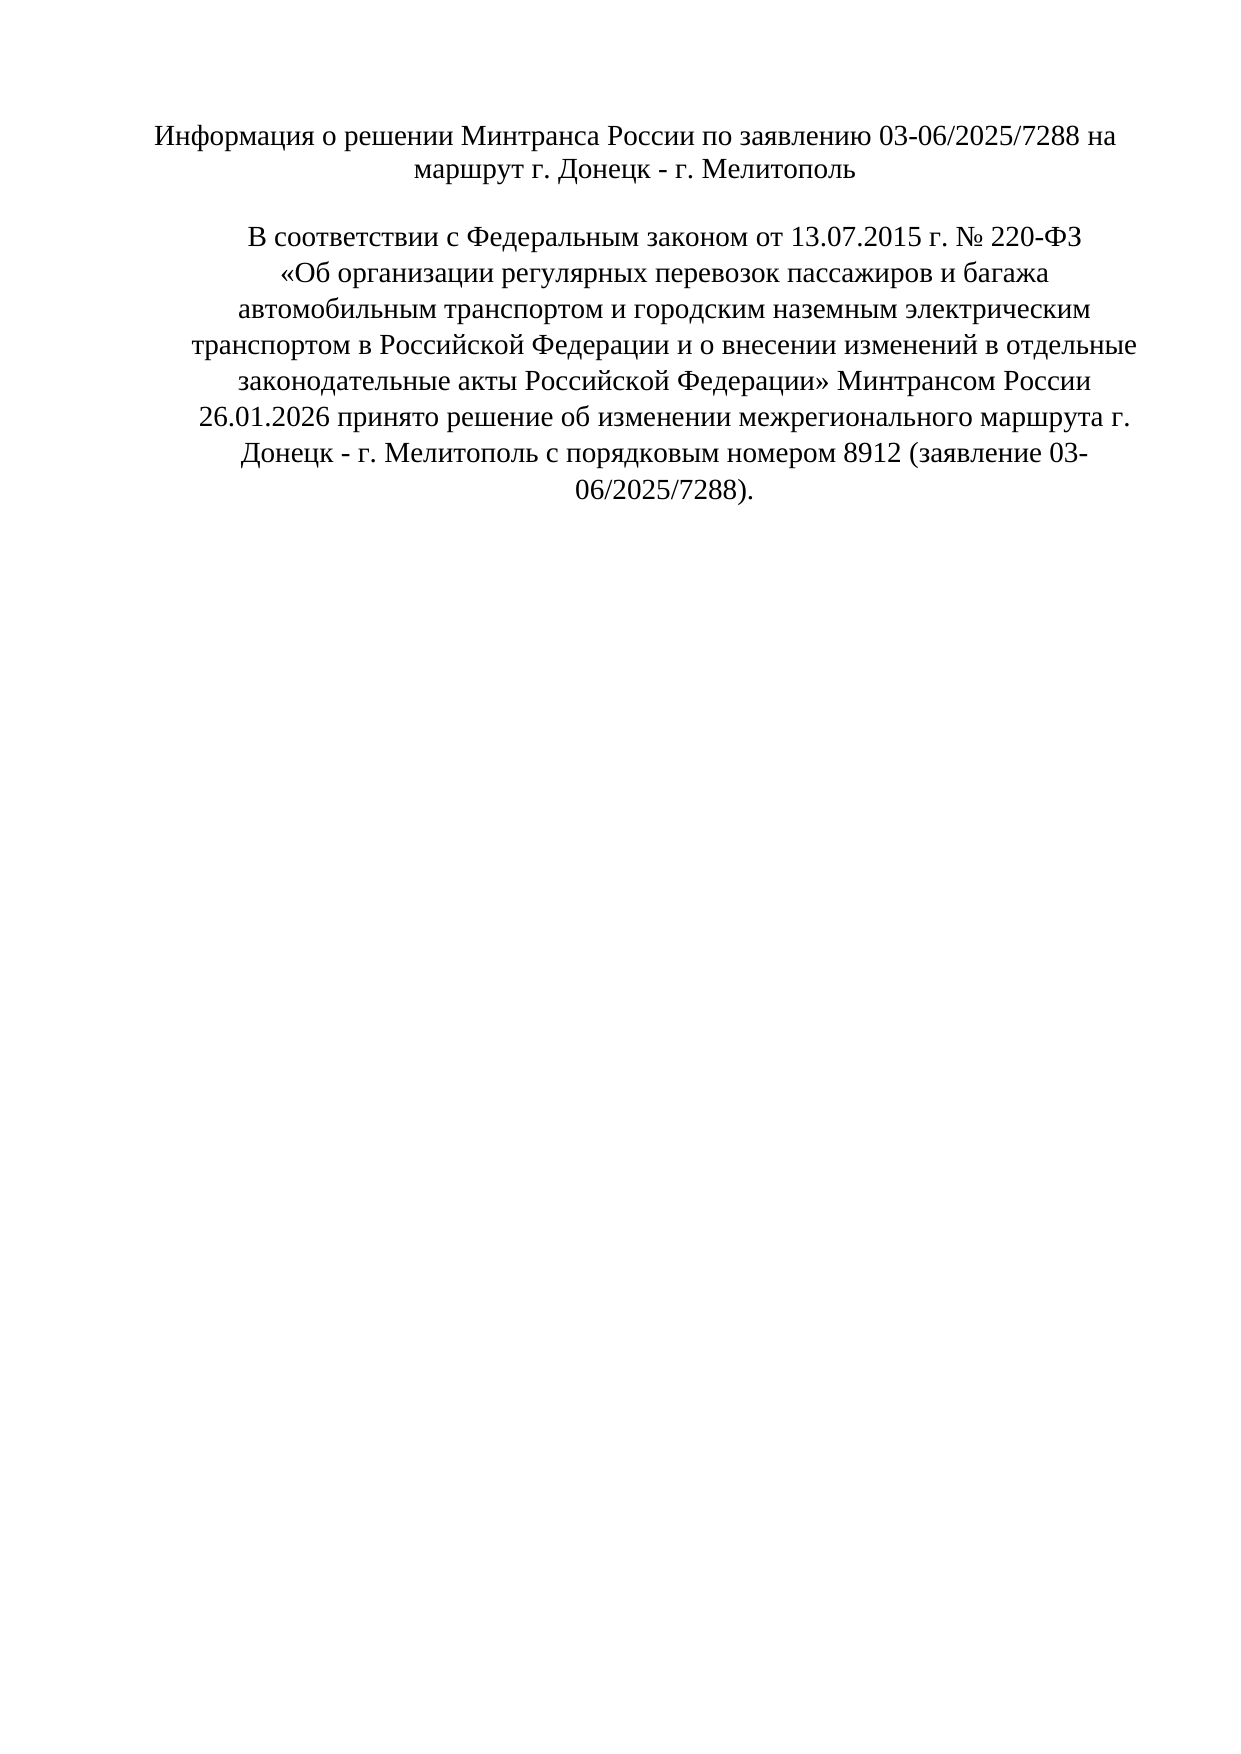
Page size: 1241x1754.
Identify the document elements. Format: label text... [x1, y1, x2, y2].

text Информация о решении Минтранса России по заявлению 03-06/2025/7288 на маршрут г. Донецк - г. Мелитополь [118, 118, 1152, 185]
text В соответствии с Федеральным законом от 13.07.2015 г. № 220-ФЗ «Об организации регулярных перевозок пассажиров и багажа автомобильным транспортом и городским наземным электрическим транспортом в Российской Федерации и о внесении изменений в отдельные законодательные акты Российской Федерации» Минтрансом России 26.01.2026 принято решение об изменении межрегионального маршрута г. Донецк - г. Мелитополь с порядковым номером 8912 (заявление 03-06/2025/7288). [177, 219, 1152, 505]
